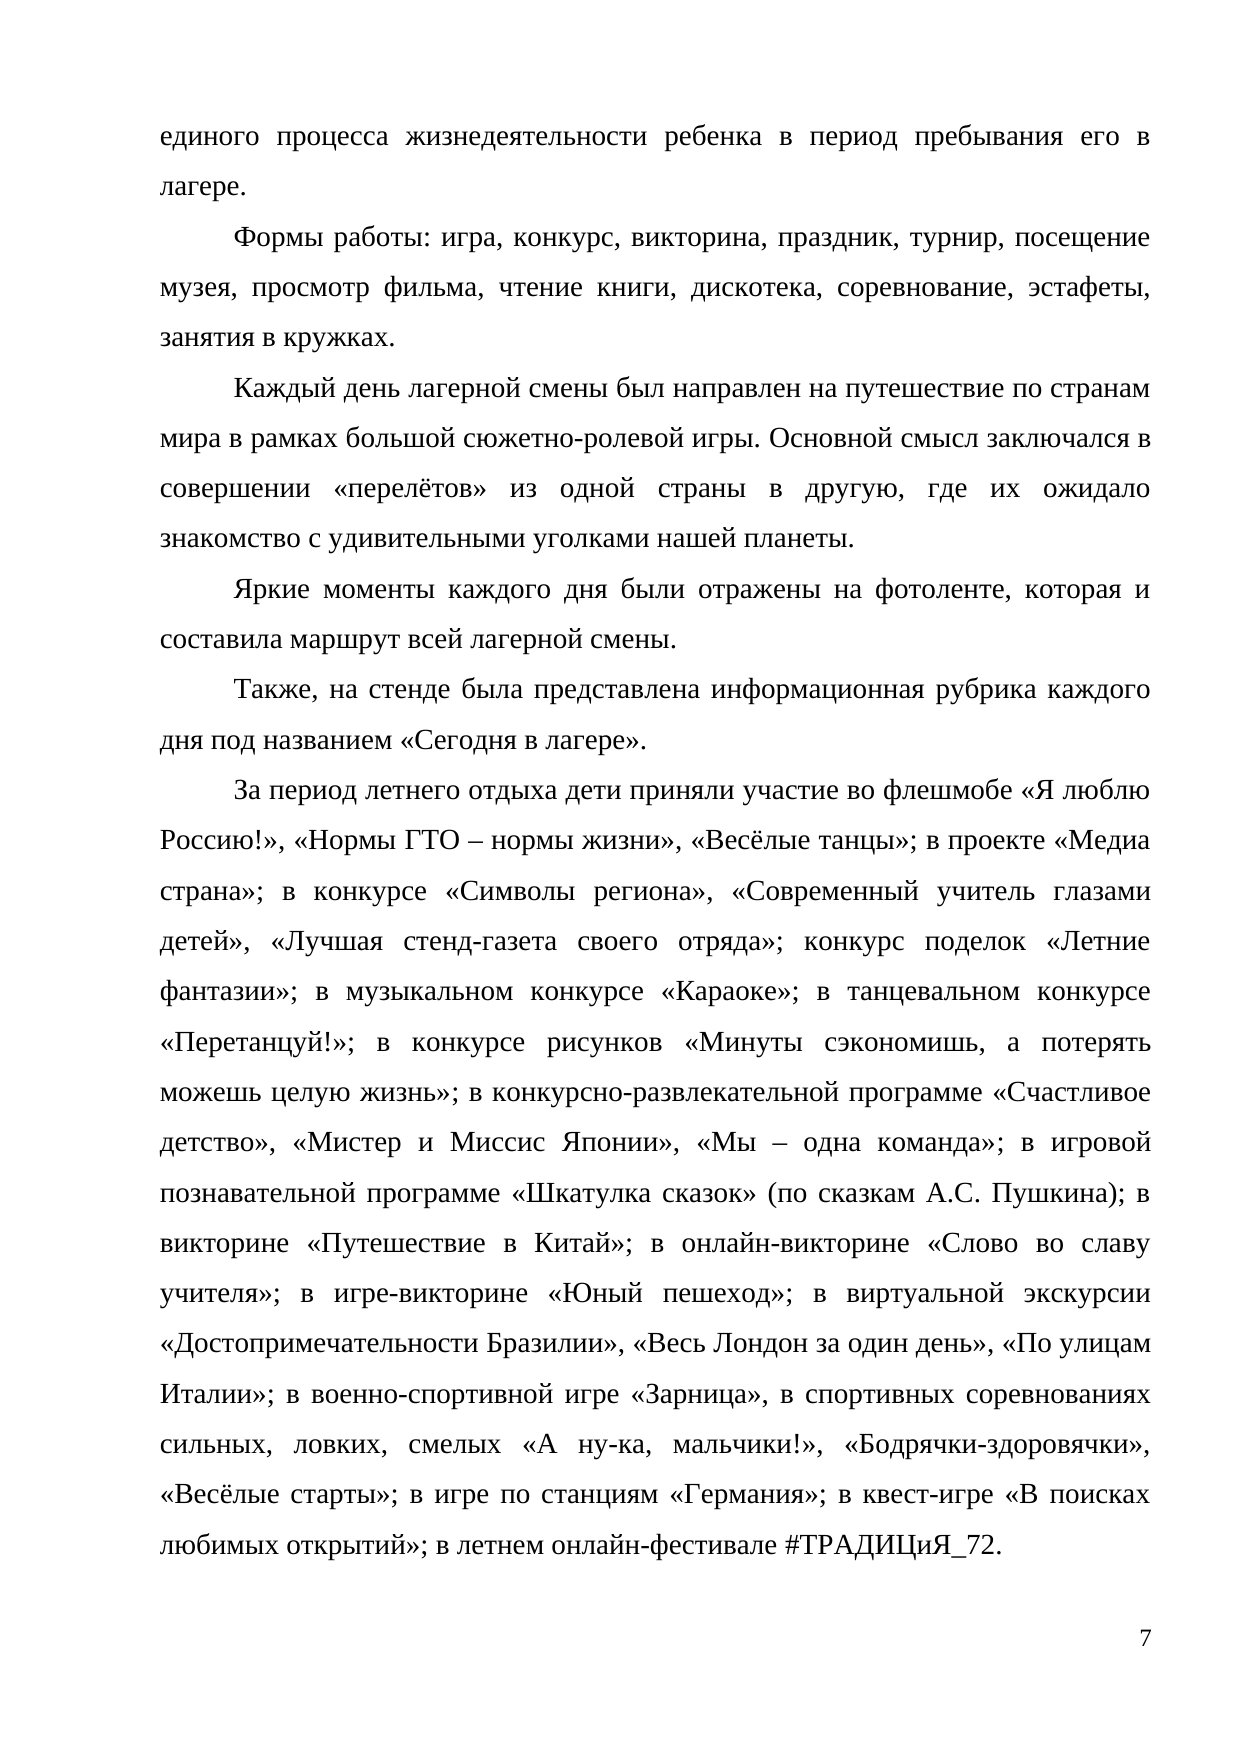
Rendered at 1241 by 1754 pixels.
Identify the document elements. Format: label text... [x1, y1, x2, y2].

text Формы работы: игра, конкурс, викторина, праздник, турнир, посещение музея, просмотр фильма, чтение книги, дискотека, соревнование, эстафеты, занятия в кружках. [159, 219, 1152, 353]
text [159, 118, 1152, 202]
text Яркие моменты каждого дня были отражены на фотоленте, которая и составила маршрут всей лагерной смены. [159, 571, 1152, 655]
text Каждый день лагерной смены был направлен на путешествие по странам мира в рамках большой сюжетно-ролевой игры. Основной смысл заключался в совершении «перелётов» из одной страны в другую, где их ожидало знакомство с удивительными уголками нашей планеты. [159, 370, 1152, 554]
text За период летнего отдыха дети приняли участие во флешмобе «Я люблю Россию!», «Нормы ГТО – нормы жизни», «Весёлые танцы»; в проекте «Медиа страна»; в конкурсе «Символы региона», «Современный учитель глазами детей», «Лучшая стенд-газета своего отряда»; конкурс поделок «Летние фантазии»; в музыкальном конкурсе «Караоке»; в танцевальном конкурсе «Перетанцуй!»; в конкурсе рисунков «Минуты сэкономишь, а потерять можешь целую жизнь»; в конкурсно-развлекательной программе «Счастливое детство», «Мистер и Миссис Японии», «Мы – одна команда»; в игровой познавательной программе «Шкатулка сказок» (по сказкам А.С. Пушкина); в викторине «Путешествие в Китай»; в онлайн-викторине «Слово во славу учителя»; в игре-викторине «Юный пешеход»; в виртуальной экскурсии «Достопримечательности Бразилии», «Весь Лондон за один день», «По улицам Италии»; в военно-спортивной игре «Зарница», в спортивных соревнованиях сильных, ловких, смелых «А ну-ка, мальчики!», «Бодрячки-здоровячки», «Весёлые старты»; в игре по станциям «Германия»; в квест-игре «В поисках любимых открытий»; в летнем онлайн-фестивале #ТРАДИЦиЯ_72. [159, 772, 1152, 1560]
text Также, на стенде была представлена информационная рубрика каждого дня под названием «Сегодня в лагере». [159, 672, 1152, 755]
